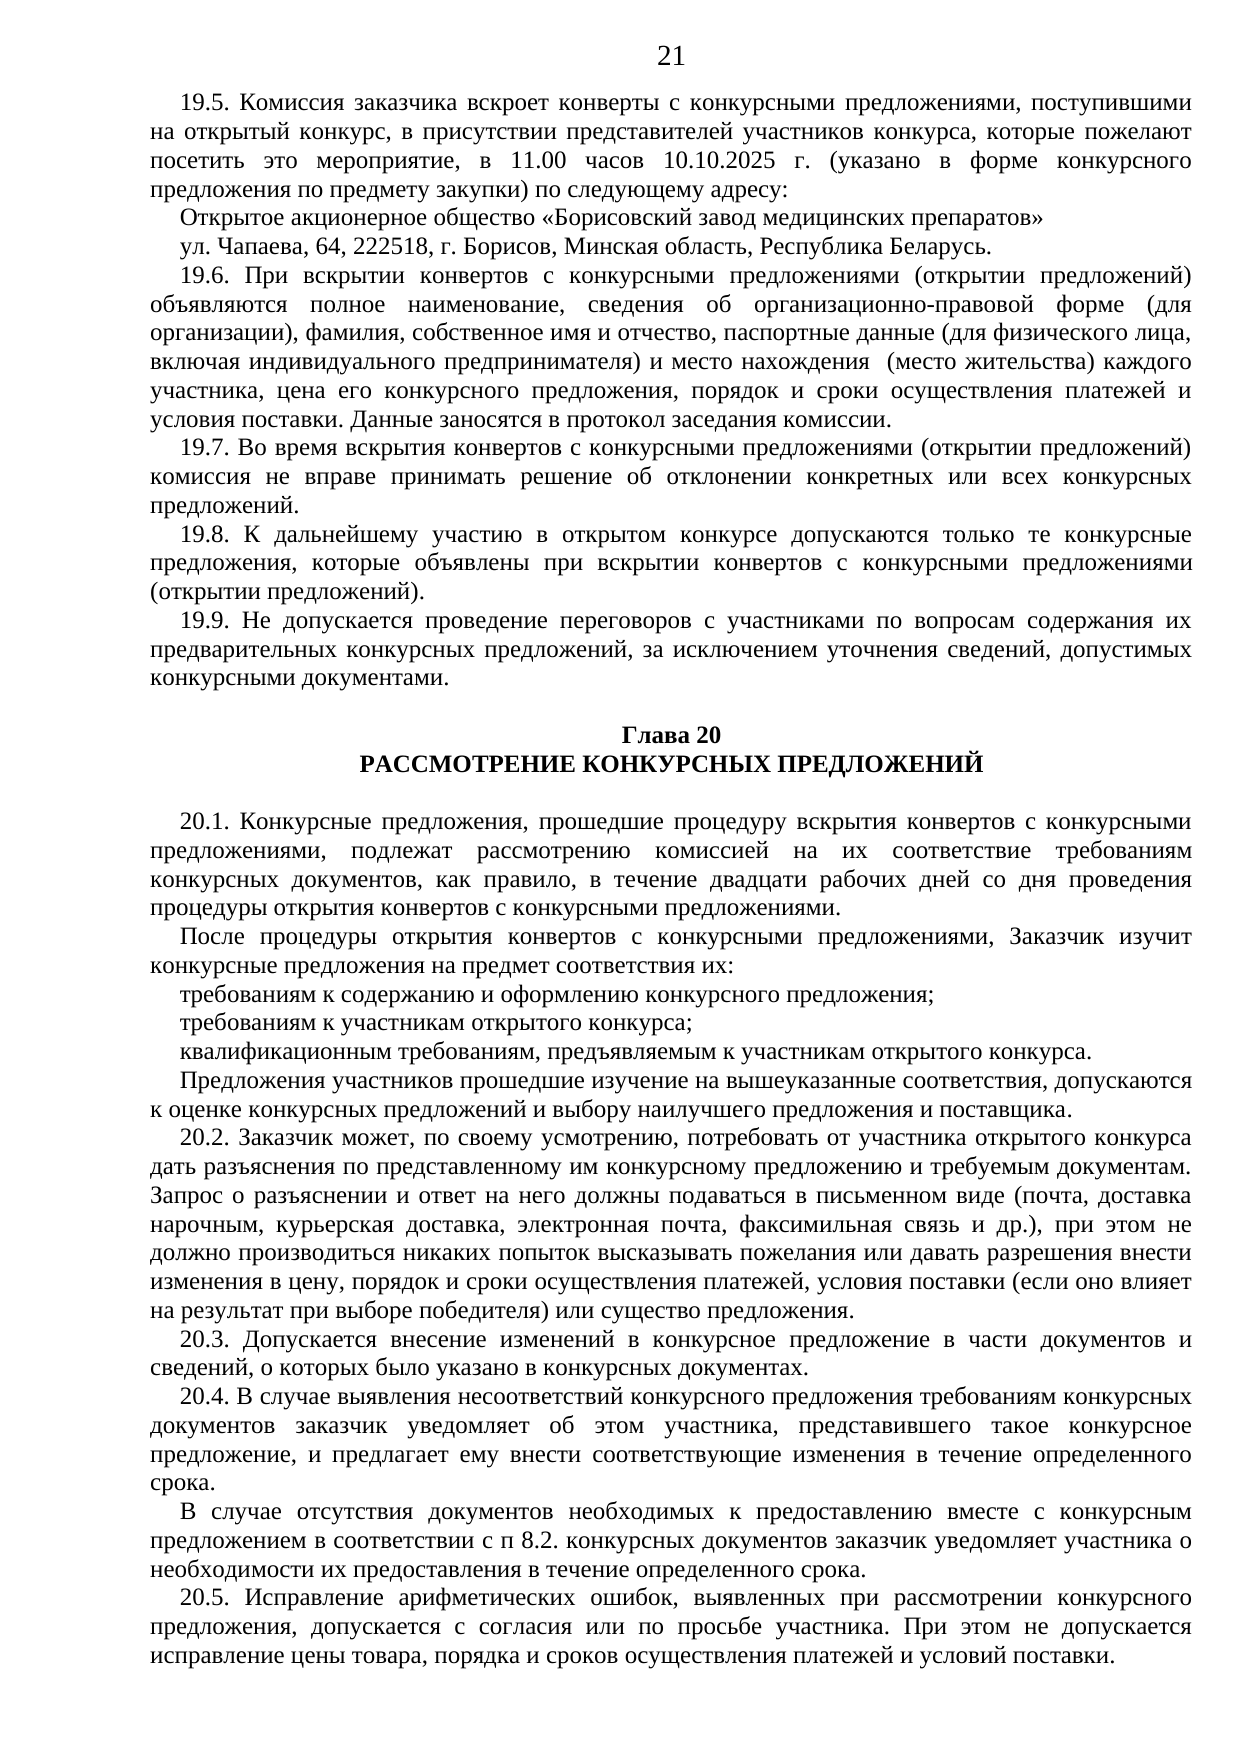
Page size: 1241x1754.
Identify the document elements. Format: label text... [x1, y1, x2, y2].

text 20.4. В случае выявления несоответствий конкурсного предложения требованиям конкурсных документов заказчик уведомляет об этом участника, представившего такое конкурсное предложение, и предлагает ему внести соответствующие изменения в течение определенного срока. [150, 1381, 1193, 1496]
text РАССМОТРЕНИЕ КОНКУРСНЫХ ПРЕДЛОЖЕНИЙ [150, 749, 1193, 777]
text ул. Чапаева, 64, 222518, г. Борисов, Минская область, Республика Беларусь. [150, 231, 1193, 260]
text 19.6. При вскрытии конвертов с конкурсными предложениями (открытии предложений) объявляются полное наименование, сведения об организационно-правовой форме (для организации), фамилия, собственное имя и отчество, паспортные данные (для физического лица, включая индивидуального предпринимателя) и место нахождения (место жительства) каждого участника, цена его конкурсного предложения, порядок и сроки осуществления платежей и условия поставки. Данные заносятся в протокол заседания комиссии. [150, 260, 1193, 432]
text 19.9. Не допускается проведение переговоров с участниками по вопросам содержания их предварительных конкурсных предложений, за исключением уточнения сведений, допустимых конкурсными документами. [150, 605, 1193, 691]
text 20.3. Допускается внесение изменений в конкурсное предложение в части документов и сведений, о которых было указано в конкурсных документах. [150, 1324, 1193, 1381]
text 19.5. Комиссия заказчика вскроет конверты с конкурсными предложениями, поступившими на открытый конкурс, в присутствии представителей участников конкурса, которые пожелают посетить это мероприятие, в 11.00 часов 10.10.2025 г. (указано в форме конкурсного предложения по предмету закупки) по следующему адресу: [150, 87, 1193, 202]
text 20.5. Исправление арифметических ошибок, выявленных при рассмотрении конкурсного предложения, допускается с согласия или по просьбе участника. При этом не допускается исправление цены товара, порядка и сроков осуществления платежей и условий поставки. [150, 1582, 1193, 1669]
text 20.2. Заказчик может, по своему усмотрению, потребовать от участника открытого конкурса дать разъяснения по представленному им конкурсному предложению и требуемым документам. Запрос о разъяснении и ответ на него должны подаваться в письменном виде (почта, доставка нарочным, курьерская доставка, электронная почта, факсимильная связь и др.), при этом не должно производиться никаких попыток высказывать пожелания или давать разрешения внести изменения в цену, порядок и сроки осуществления платежей, условия поставки (если оно влияет на результат при выборе победителя) или существо предложения. [150, 1122, 1193, 1324]
text требованиям к содержанию и оформлению конкурсного предложения; [150, 979, 1193, 1007]
text 20.1. Конкурсные предложения, прошедшие процедуру вскрытия конвертов с конкурсными предложениями, подлежат рассмотрению комиссией на их соответствие требованиям конкурсных документов, как правило, в течение двадцати рабочих дней со дня проведения процедуры открытия конвертов с конкурсными предложениями. [150, 806, 1193, 921]
text В случае отсутствия документов необходимых к предоставлению вместе с конкурсным предложением в соответствии с п 8.2. конкурсных документов заказчик уведомляет участника о необходимости их предоставления в течение определенного срока. [150, 1496, 1193, 1582]
text После процедуры открытия конвертов с конкурсными предложениями, Заказчик изучит конкурсные предложения на предмет соответствия их: [150, 921, 1193, 979]
text 19.8. К дальнейшему участию в открытом конкурсе допускаются только те конкурсные предложения, которые объявлены при вскрытии конвертов с конкурсными предложениями (открытии предложений). [150, 519, 1193, 605]
text Глава 20 [150, 720, 1193, 749]
text требованиям к участникам открытого конкурса; [150, 1007, 1193, 1036]
text Открытое акционерное общество «Борисовский завод медицинских препаратов» [150, 202, 1193, 231]
text квалификационным требованиям, предъявляемым к участникам открытого конкурса. [150, 1036, 1193, 1065]
text Предложения участников прошедшие изучение на вышеуказанные соответствия, допускаются к оценке конкурсных предложений и выбору наилучшего предложения и поставщика. [150, 1065, 1193, 1122]
text 19.7. Во время вскрытия конвертов с конкурсными предложениями (открытии предложений) комиссия не вправе принимать решение об отклонении конкретных или всех конкурсных предложений. [150, 432, 1193, 519]
